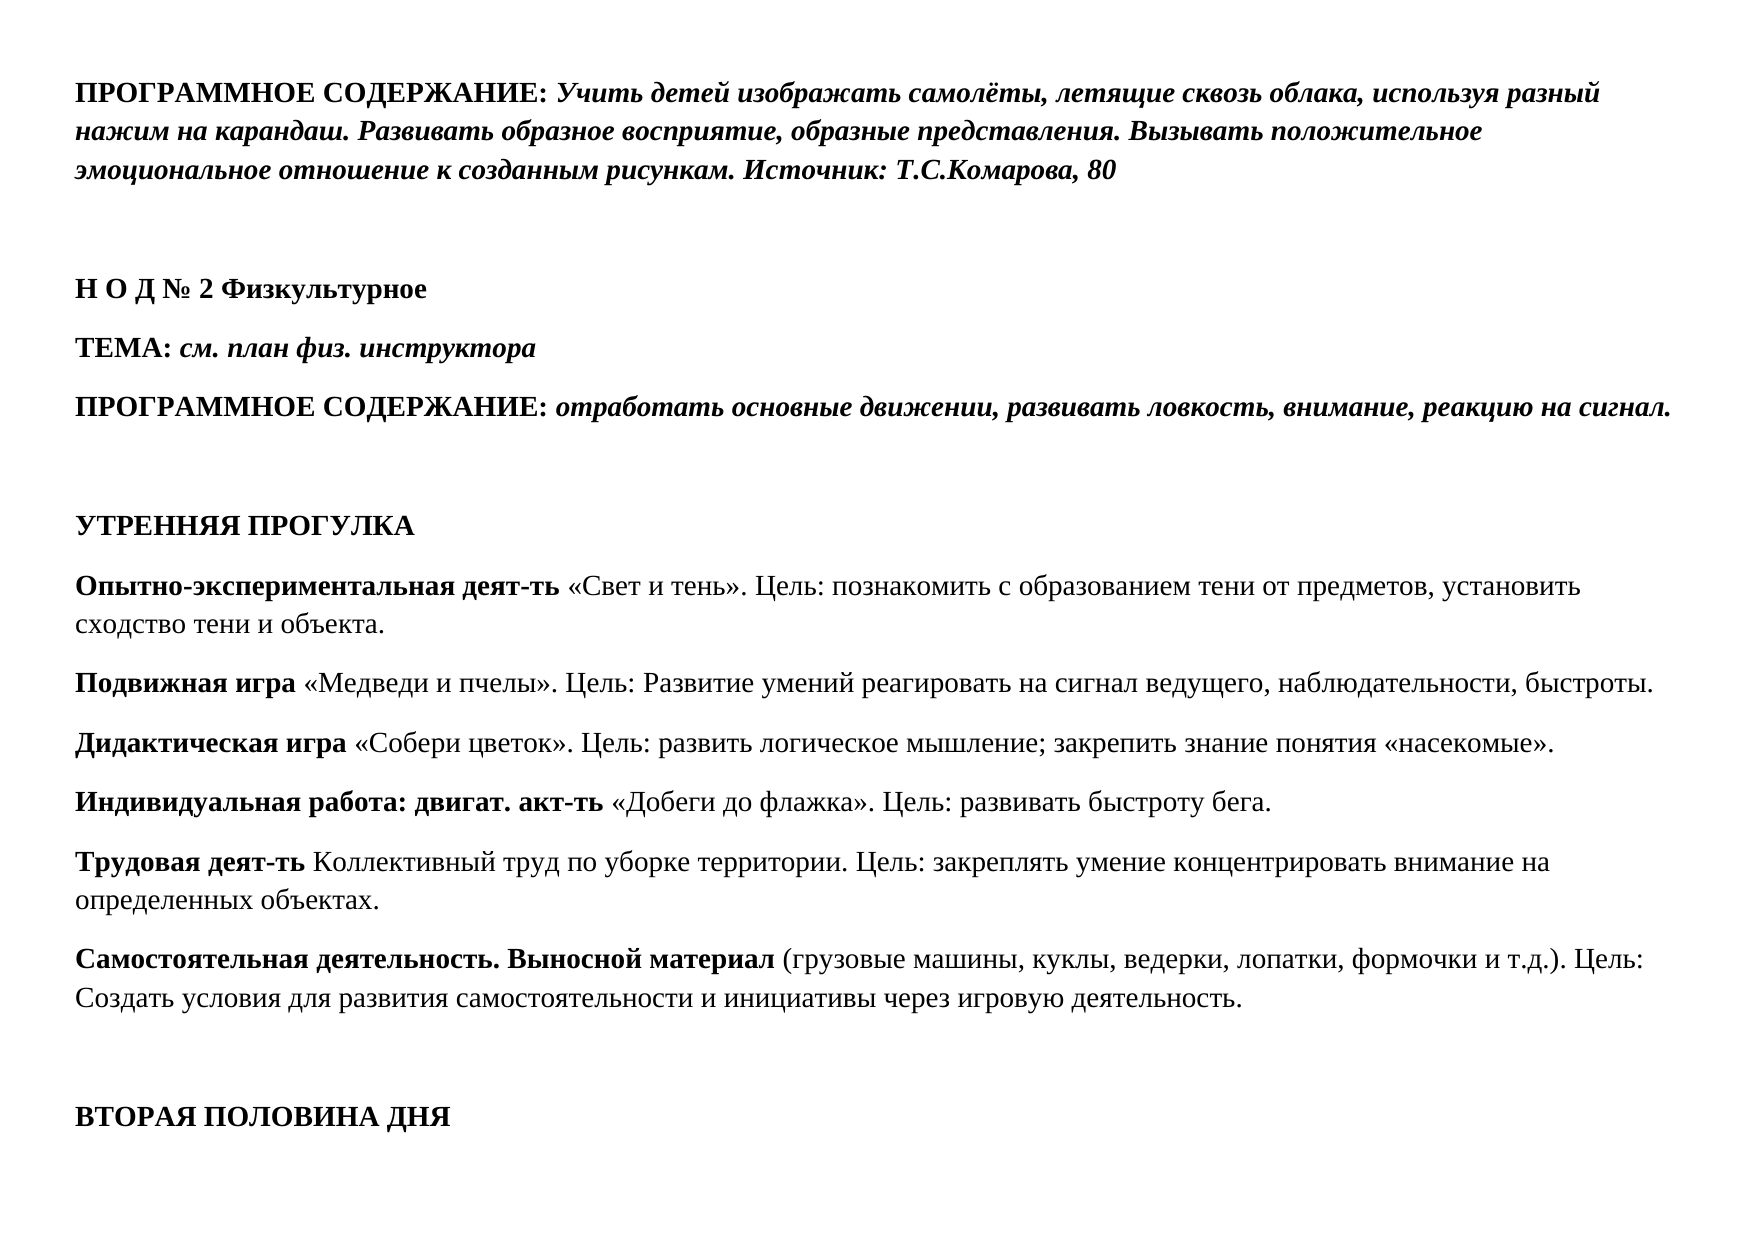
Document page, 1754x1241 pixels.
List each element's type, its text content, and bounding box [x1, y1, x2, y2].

text Трудовая деят-ть Коллективный труд по уборке территории. Цель: закреплять умение концентрировать внимание на определенных объектах. [75, 844, 1679, 916]
text ВТОРАЯ ПОЛОВИНА ДНЯ [75, 1099, 1679, 1132]
text ПРОГРАММНОЕ СОДЕРЖАНИЕ: отработать основные движении, развивать ловкость, внимание, реакцию на сигнал. [75, 389, 1679, 423]
text ПРОГРАММНОЕ СОДЕРЖАНИЕ: Учить детей изображать самолёты, летящие сквозь облака, используя разный нажим на карандаш. Развивать образное восприятие, образные представления. Вызывать положительное эмоциональное отношение к созданным рисункам. Источник: Т.С.Комарова, 80 [75, 75, 1679, 186]
text Н О Д № 2 Физкультурное [75, 271, 1679, 304]
text Дидактическая игра «Собери цветок». Цель: развить логическое мышление; закрепить знание понятия «насекомые». [75, 725, 1679, 758]
text Индивидуальная работа: двигат. акт-ть «Добеги до флажка». Цель: развивать быстроту бега. [75, 784, 1679, 818]
text Самостоятельная деятельность. Выносной материал (грузовые машины, куклы, ведерки, лопатки, формочки и т.д.). Цель: Создать условия для развития самостоятельности и инициативы через игровую деятельность. [75, 942, 1679, 1014]
text УТРЕННЯЯ ПРОГУЛКА [75, 508, 1679, 542]
text Опытно-экспериментальная деят-ть «Свет и тень». Цель: познакомить с образованием тени от предметов, установить сходство тени и объекта. [75, 568, 1679, 640]
text ТЕМА: см. план физ. инструктора [75, 330, 1679, 364]
text Подвижная игра «Медведи и пчелы». Цель: Развитие умений реагировать на сигнал ведущего, наблюдательности, быстроты. [75, 666, 1679, 699]
